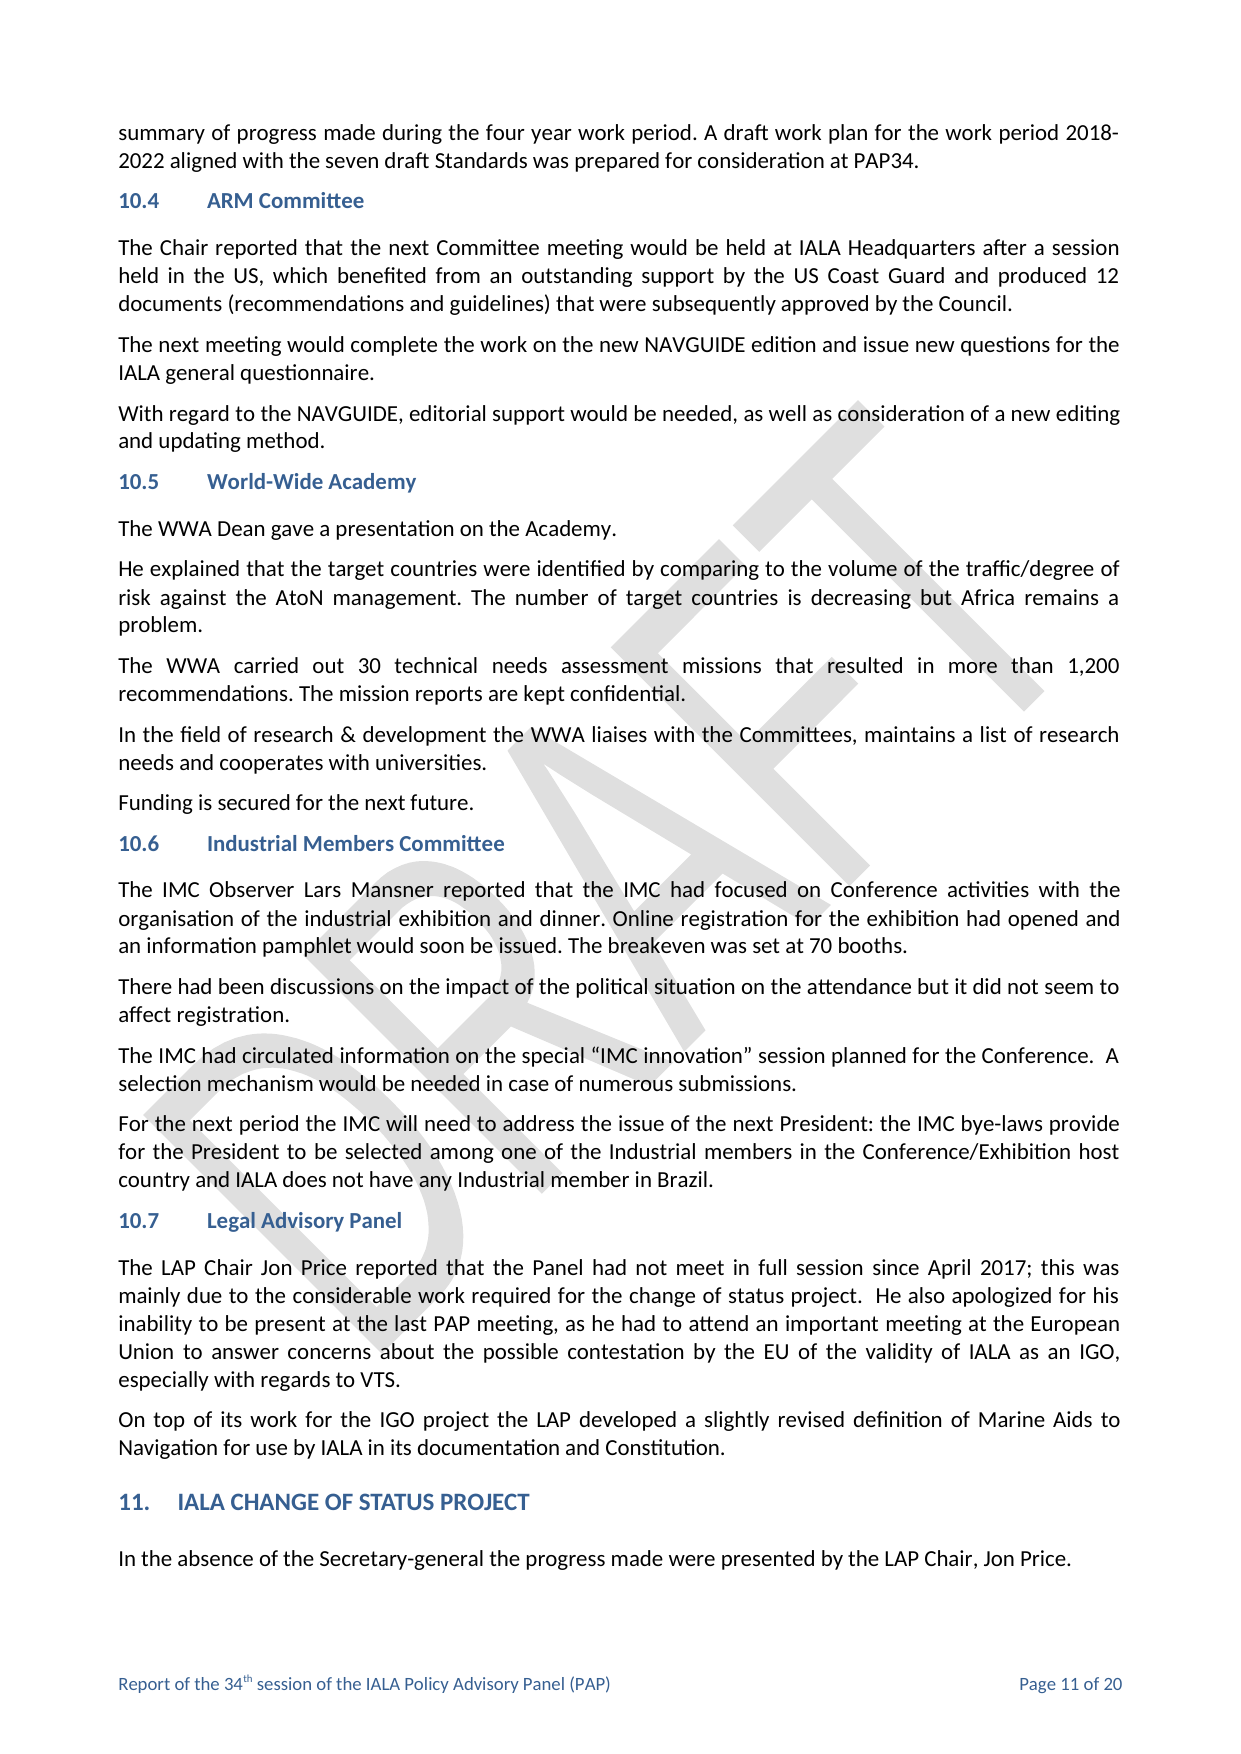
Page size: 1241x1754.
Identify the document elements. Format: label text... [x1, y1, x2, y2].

text The WWA Dean gave a presentation on the Academy. [118, 514, 1122, 542]
text The next meeting would complete the work on the new NAVGUIDE edition and issue new questions for the IALA general questionnaire. [118, 330, 1122, 386]
text The Chair reported that the next Committee meeting would be held at IALA Headquarters after a session held in the US, which benefited from an outstanding support by the US Coast Guard and produced 12 documents (recommendations and guidelines) that were subsequently approved by the Council. [118, 233, 1122, 318]
text The IMC had circulated information on the special “IMC innovation” session planned for the Conference. A selection mechanism would be needed in case of numerous submissions. [118, 1041, 1122, 1097]
text With regard to the NAVGUIDE, editorial support would be needed, as well as consideration of a new editing and updating method. [118, 399, 1122, 455]
text For the next period the IMC will need to address the issue of the next President: the IMC bye-laws provide for the President to be selected among one of the Industrial members in the Conference/Exhibition host country and IALA does not have any Industrial member in Brazil. [118, 1109, 1122, 1193]
text There had been discussions on the impact of the political situation on the attendance but it did not seem to affect registration. [118, 972, 1122, 1028]
subtitle Industrial Members Committee [118, 829, 1122, 857]
text On top of its work for the IGO project the LAP developed a slightly revised definition of Marine Aids to Navigation for use by IALA in its documentation and Constitution. [118, 1405, 1122, 1461]
text The LAP Chair Jon Price reported that the Panel had not meet in full session since April 2017; this was mainly due to the considerable work required for the change of status project. He also apologized for his inability to be present at the last PAP meeting, as he had to attend an important meeting at the European Union to answer concerns about the possible contestation by the EU of the validity of IALA as an IGO, especially with regards to VTS. [118, 1253, 1122, 1393]
text In the absence of the Secretary-general the progress made were presented by the LAP Chair, Jon Price. [118, 1544, 1122, 1572]
text In the field of research & development the WWA liaises with the Committees, maintains a list of research needs and cooperates with universities. [118, 720, 1122, 776]
text The IMC Observer Lars Mansner reported that the IMC had focused on Conference activities with the organisation of the industrial exhibition and dinner. Online registration for the exhibition had opened and an information pamphlet would soon be issued. The breakeven was set at 70 booths. [118, 876, 1122, 960]
text Funding is secured for the next future. [118, 788, 1122, 816]
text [118, 118, 1122, 174]
text The WWA carried out 30 technical needs assessment missions that resulted in more than 1,200 recommendations. The mission reports are kept confidential. [118, 651, 1122, 707]
subtitle Legal Advisory Panel [118, 1206, 1122, 1234]
subtitle ARM Committee [118, 187, 1122, 215]
subtitle World-Wide Academy [118, 467, 1122, 495]
text He explained that the target countries were identified by comparing to the volume of the traffic/degree of risk against the AtoN management. The number of target countries is decreasing but Africa remains a problem. [118, 554, 1122, 639]
subtitle IALA change of status project [118, 1486, 1122, 1517]
